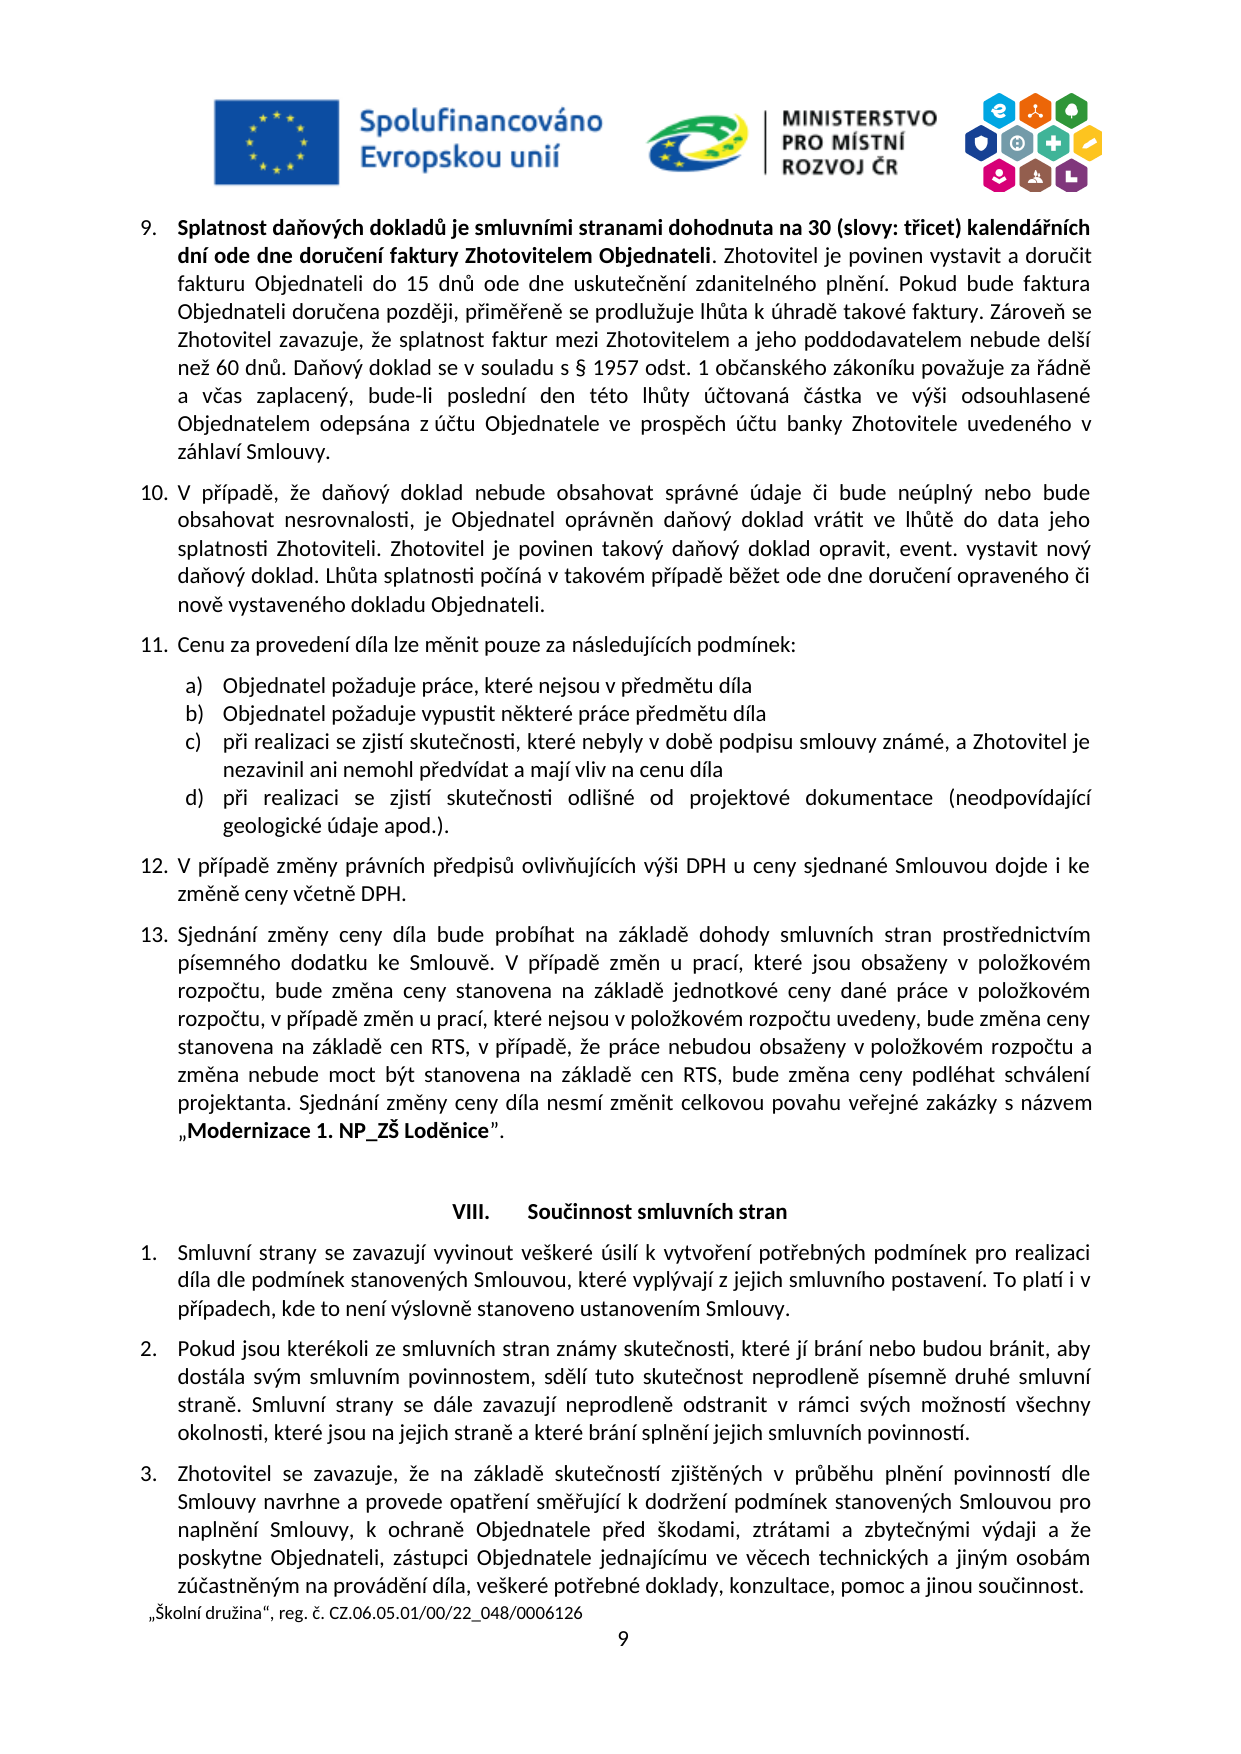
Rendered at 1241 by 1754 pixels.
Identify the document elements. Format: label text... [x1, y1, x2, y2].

list Pokud jsou kterékoli ze smluvních stran známy skutečnosti, které jí brání nebo budou bránit, aby dostála svým smluvním povinnostem, sdělí tuto skutečnost neprodleně písemně druhé smluvní straně. Smluvní strany se dále zavazují neprodleně odstranit v rámci svých možností všechny okolnosti, které jsou na jejich straně a které brání splnění jejich smluvních povinností. [140, 1334, 1092, 1446]
list při realizaci se zjistí skutečnosti, které nebyly v době podpisu smlouvy známé, a Zhotovitel je nezavinil ani nemohl předvídat a mají vliv na cenu díla [185, 727, 1092, 783]
list Objednatel požaduje vypustit některé práce předmětu díla [185, 699, 1092, 727]
list Zhotovitel se zavazuje, že na základě skutečností zjištěných v průběhu plnění povinností dle Smlouvy navrhne a provede opatření směřující k dodržení podmínek stanovených Smlouvou pro naplnění Smlouvy, k ochraně Objednatele před škodami, ztrátami a zbytečnými výdaji a že poskytne Objednateli, zástupci Objednatele jednajícímu ve věcech technických a jiným osobám zúčastněným na provádění díla, veškeré potřebné doklady, konzultace, pomoc a jinou součinnost. [140, 1459, 1092, 1599]
list Cenu za provedení díla lze měnit pouze za následujících podmínek: [140, 630, 1092, 658]
list V případě, že daňový doklad nebude obsahovat správné údaje či bude neúplný nebo bude obsahovat nesrovnalosti, je Objednatel oprávněn daňový doklad vrátit ve lhůtě do data jeho splatnosti Zhotoviteli. Zhotovitel je povinen takový daňový doklad opravit, event. vystavit nový daňový doklad. Lhůta splatnosti počíná v takovém případě běžet ode dne doručení opraveného či nově vystaveného dokladu Objednateli. [140, 478, 1092, 618]
list Splatnost daňových dokladů je smluvními stranami dohodnuta na 30 (slovy: třicet) kalendářních dní ode dne doručení faktury Zhotovitelem Objednateli. Zhotovitel je povinen vystavit a doručit fakturu Objednateli do 15 dnů ode dne uskutečnění zdanitelného plnění. Pokud bude faktura Objednateli doručena později, přiměřeně se prodlužuje lhůta k úhradě takové faktury. Zároveň se Zhotovitel zavazuje, že splatnost faktur mezi Zhotovitelem a jeho poddodavatelem nebude delší než 60 dnů. Daňový doklad se v souladu s § 1957 odst. 1 občanského zákoníku považuje za řádně a včas zaplacený, bude-li poslední den této lhůty účtovaná částka ve výši odsouhlasené Objednatelem odepsána z účtu Objednatele ve prospěch účtu banky Zhotovitele uvedeného v záhlaví Smlouvy. [140, 213, 1092, 465]
picture [183, 73, 1102, 213]
list Smluvní strany se zavazují vyvinout veškeré úsilí k vytvoření potřebných podmínek pro realizaci díla dle podmínek stanovených Smlouvou, které vyplývají z jejich smluvního postavení. To platí i v případech, kde to není výslovně stanoveno ustanovením Smlouvy. [140, 1238, 1092, 1322]
list při realizaci se zjistí skutečnosti odlišné od projektové dokumentace (neodpovídající geologické údaje apod.). [185, 783, 1092, 839]
list Součinnost smluvních stran [185, 1197, 1092, 1225]
list Objednatel požaduje práce, které nejsou v předmětu díla [185, 671, 1092, 699]
list V případě změny právních předpisů ovlivňujících výši DPH u ceny sjednané Smlouvou dojde i ke změně ceny včetně DPH. [140, 851, 1092, 907]
list Sjednání změny ceny díla bude probíhat na základě dohody smluvních stran prostřednictvím písemného dodatku ke Smlouvě. V případě změn u prací, které jsou obsaženy v položkovém rozpočtu, bude změna ceny stanovena na základě jednotkové ceny dané práce v položkovém rozpočtu, v případě změn u prací, které nejsou v položkovém rozpočtu uvedeny, bude změna ceny stanovena na základě cen RTS, v případě, že práce nebudou obsaženy v položkovém rozpočtu a změna nebude moct být stanovena na základě cen RTS, bude změna ceny podléhat schválení projektanta. Sjednání změny ceny díla nesmí změnit celkovou povahu veřejné zakázky s názvem „Modernizace 1. NP_ZŠ Loděnice”. [140, 920, 1092, 1144]
